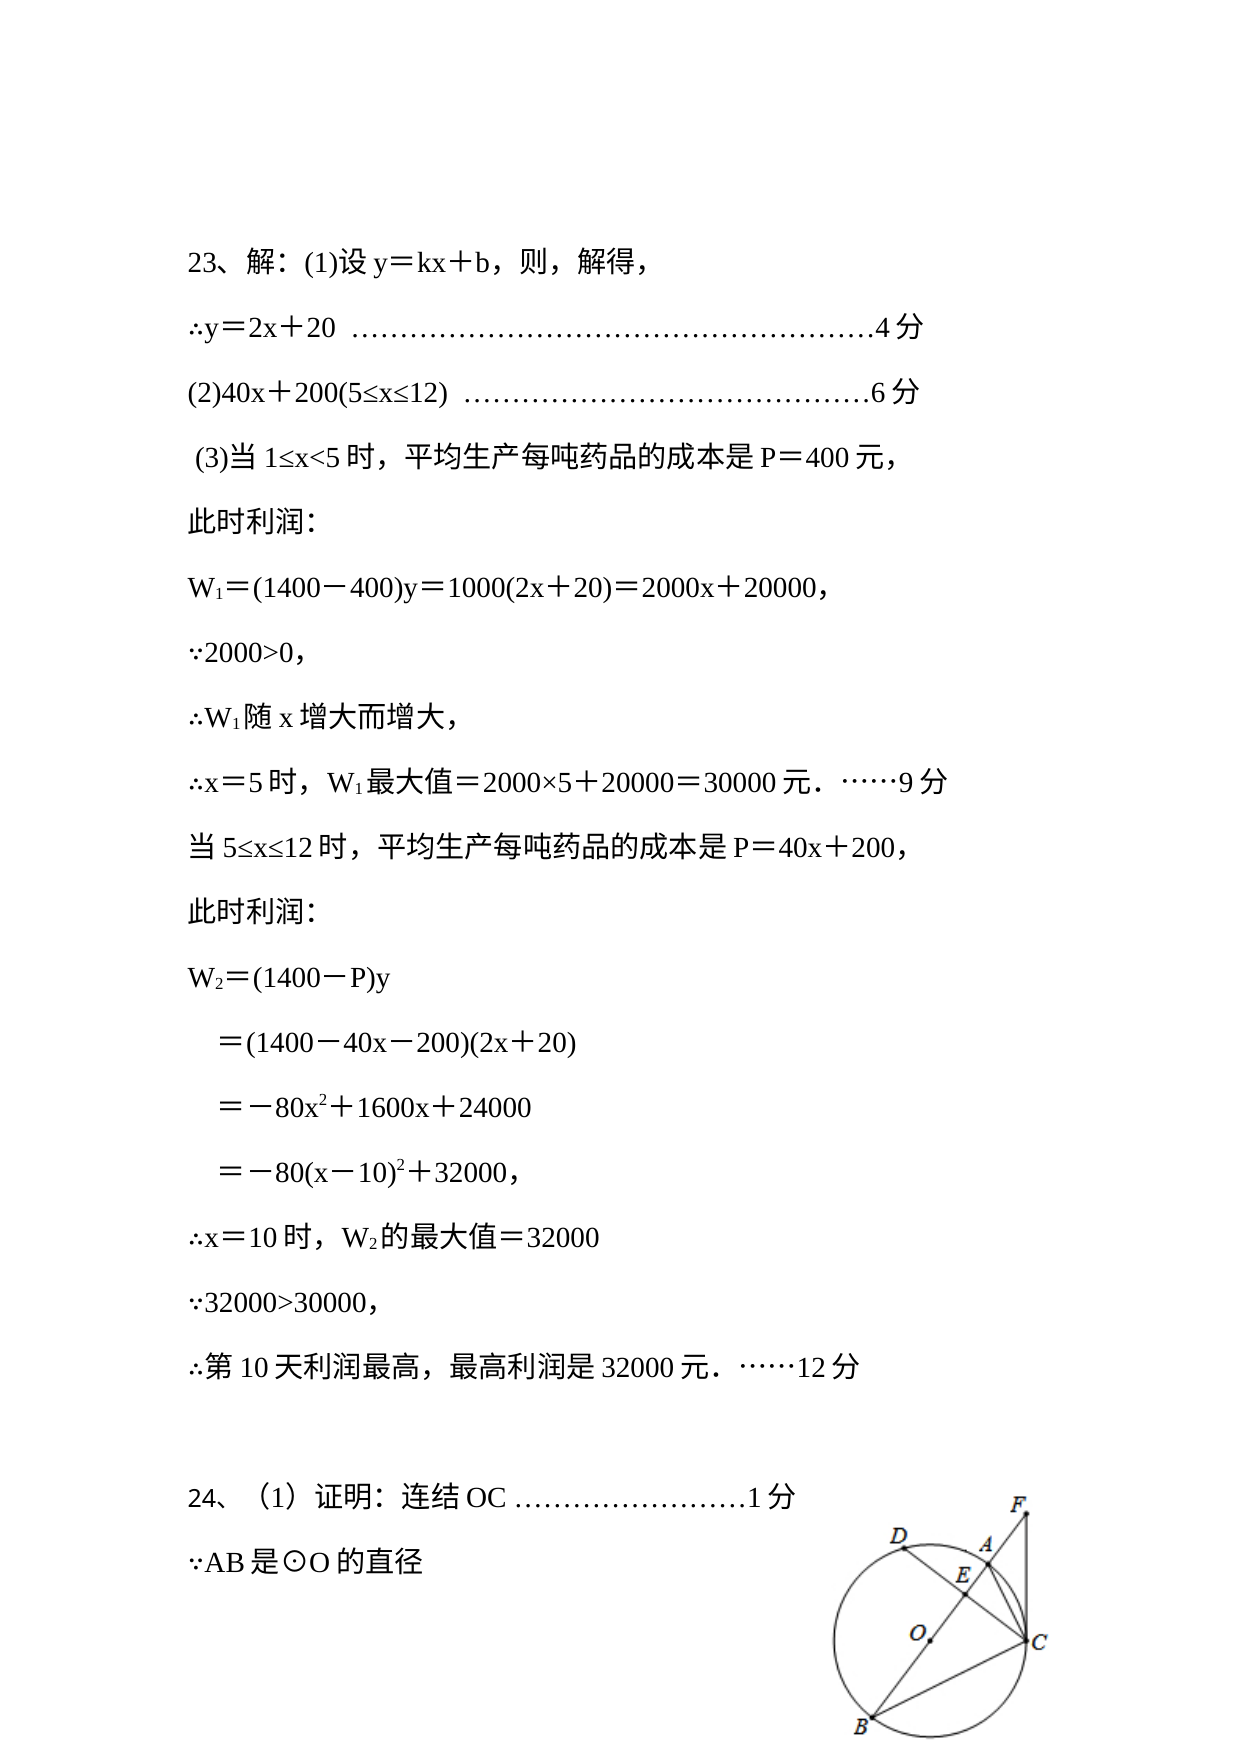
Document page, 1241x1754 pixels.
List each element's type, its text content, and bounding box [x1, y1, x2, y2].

text (2)40x＋200(5≤x≤12) ……………………………………6分 [187, 357, 1053, 422]
text ∵2000>0， [187, 617, 1053, 682]
text 24、（1）证明：连结OC ……………………1分 [187, 1462, 1053, 1527]
text ＝(1400－40x－200)(2x＋20) [187, 1007, 1053, 1072]
text W1＝(1400－400)y＝1000(2x＋20)＝2000x＋20000， [187, 552, 1053, 617]
text 当5≤x≤12时，平均生产每吨药品的成本是P＝40x＋200， [187, 812, 1053, 877]
text 23、解：(1)设y＝kx＋b，则，解得， [187, 227, 1053, 292]
text ＝－80x2＋1600x＋24000 [187, 1072, 1053, 1137]
text 此时利润： [187, 487, 1053, 552]
text ∵32000>30000， [187, 1267, 1053, 1332]
text (3)当1≤x<5时，平均生产每吨药品的成本是P＝400元， [187, 422, 1053, 487]
text ∴第10天利润最高，最高利润是32000元．……12分 [187, 1332, 1053, 1397]
text 此时利润： [187, 877, 1053, 942]
text ＝－80(x－10)2＋32000， [187, 1137, 1053, 1202]
text ∴W1随x增大而增大， [187, 682, 1053, 747]
text ∵AB是⊙O的直径 [187, 1527, 823, 1592]
text ∴y＝2x＋20 ………………………………………………4分 [187, 292, 1053, 357]
text W2＝(1400－P)y [187, 942, 1053, 1007]
text ∴x＝10时，W2的最大值＝32000 [187, 1202, 1053, 1267]
picture [823, 1478, 1053, 1744]
text ∴x＝5时，W1最大值＝2000×5＋20000＝30000元．……9分 [187, 747, 1053, 812]
